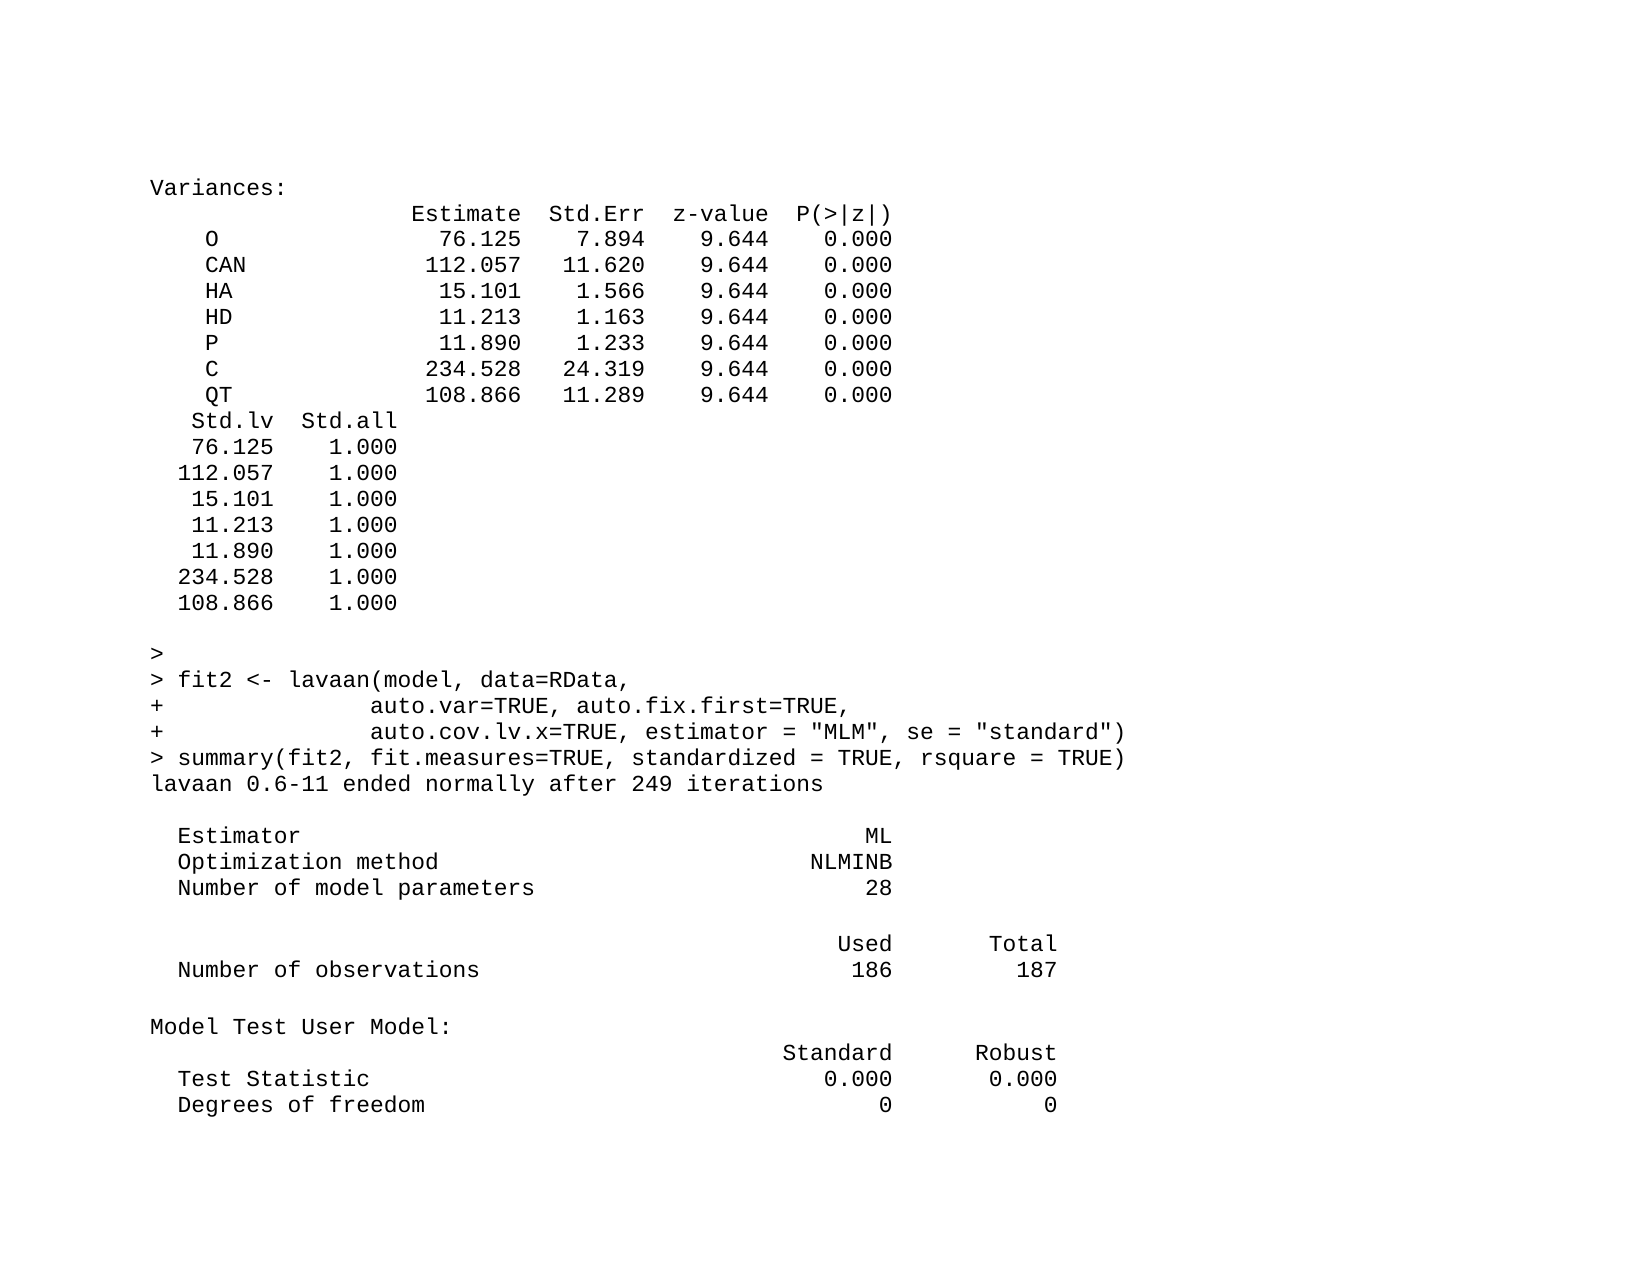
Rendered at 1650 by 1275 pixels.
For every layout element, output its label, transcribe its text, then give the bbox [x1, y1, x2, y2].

text > summary(fit2, fit.measures=TRUE, standardized = TRUE, rsquare = TRUE) [150, 747, 1500, 772]
text Variances: [150, 176, 1500, 202]
text Estimator ML [150, 824, 1500, 850]
text Degrees of freedom 0 0 [150, 1093, 1500, 1119]
text > [150, 643, 1500, 669]
text > fit2 <- lavaan(model, data=RData, [150, 669, 1500, 695]
text C 234.528 24.319 9.644 0.000 [150, 357, 1500, 383]
text CAN 112.057 11.620 9.644 0.000 [150, 254, 1500, 280]
text 11.890 1.000 [150, 539, 1500, 565]
text 108.866 1.000 [150, 591, 1500, 617]
text Estimate Std.Err z-value P(>|z|) [150, 202, 1500, 228]
text Number of observations 186 187 [150, 959, 1500, 984]
text Number of model parameters 28 [150, 876, 1500, 902]
text + auto.var=TRUE, auto.fix.first=TRUE, [150, 695, 1500, 721]
text 11.213 1.000 [150, 513, 1500, 539]
text QT 108.866 11.289 9.644 0.000 [150, 383, 1500, 409]
text 15.101 1.000 [150, 487, 1500, 513]
text HA 15.101 1.566 9.644 0.000 [150, 280, 1500, 306]
text Model Test User Model: [150, 1015, 1500, 1041]
text 234.528 1.000 [150, 565, 1500, 591]
text O 76.125 7.894 9.644 0.000 [150, 228, 1500, 254]
text Used Total [150, 933, 1500, 959]
text Standard Robust [150, 1041, 1500, 1067]
text P 11.890 1.233 9.644 0.000 [150, 332, 1500, 357]
text 76.125 1.000 [150, 435, 1500, 461]
text Test Statistic 0.000 0.000 [150, 1067, 1500, 1093]
text Optimization method NLMINB [150, 850, 1500, 876]
text lavaan 0.6-11 ended normally after 249 iterations [150, 772, 1500, 798]
text 112.057 1.000 [150, 461, 1500, 487]
text + auto.cov.lv.x=TRUE, estimator = "MLM", se = "standard") [150, 721, 1500, 747]
text Std.lv Std.all [150, 409, 1500, 435]
text HD 11.213 1.163 9.644 0.000 [150, 306, 1500, 332]
